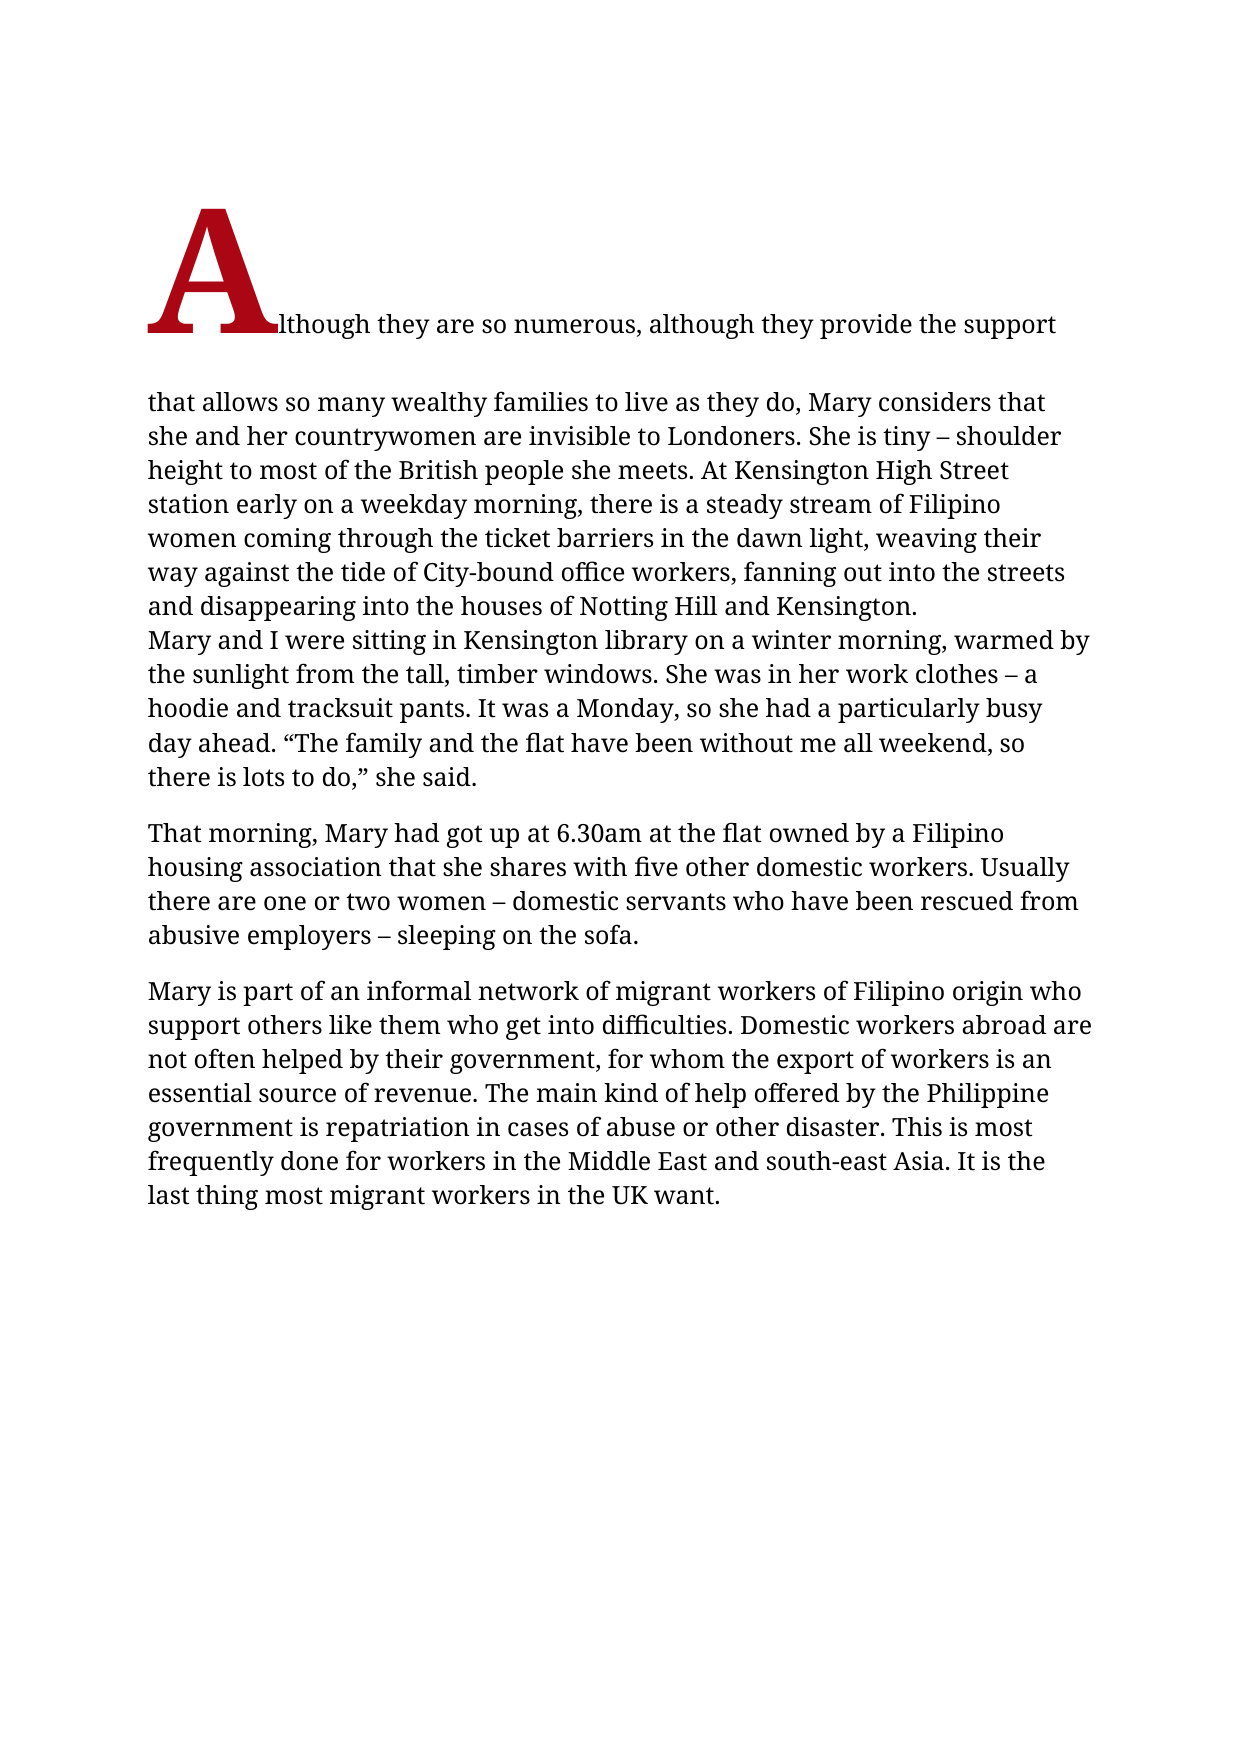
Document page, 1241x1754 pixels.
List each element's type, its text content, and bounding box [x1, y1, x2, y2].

text That morning, Mary had got up at 6.30am at the flat owned by a Filipino housing association that she shares with five other domestic workers. Usually there are one or two women – domestic servants who have been rescued from abusive employers – sleeping on the sofa. [148, 815, 1093, 951]
text Mary is part of an informal network of migrant workers of Filipino origin who support others like them who get into difficulties. Domestic workers abroad are not often helped by their government, for whom the export of workers is an essential source of revenue. The main kind of help offered by the Philippine government is repatriation in cases of abuse or other disaster. This is most frequently done for workers in the Middle East and south-east Asia. It is the last thing most migrant workers in the UK want. [148, 973, 1093, 1212]
text Mary and I were sitting in Kensington library on a winter morning, warmed by the sunlight from the tall, timber windows. She was in her work clothes – a hoodie and tracksuit pants. It was a Monday, so she had a particularly busy day ahead. “The family and the flat have been without me all weekend, so there is lots to do,” she said. [148, 623, 1093, 793]
text Although they are so numerous, although they provide the support that allows so many wealthy families to live as they do, Mary considers that she and her countrywomen are invisible to Londoners. She is tiny – shoulder height to most of the British people she meets. At Kensington High Street station early on a weekday morning, there is a steady stream of Filipino women coming through the ticket barriers in the dawn light, weaving their way against the tide of City-bound office workers, fanning out into the streets and disappearing into the houses of Notting Hill and Kensington. [148, 148, 1093, 623]
